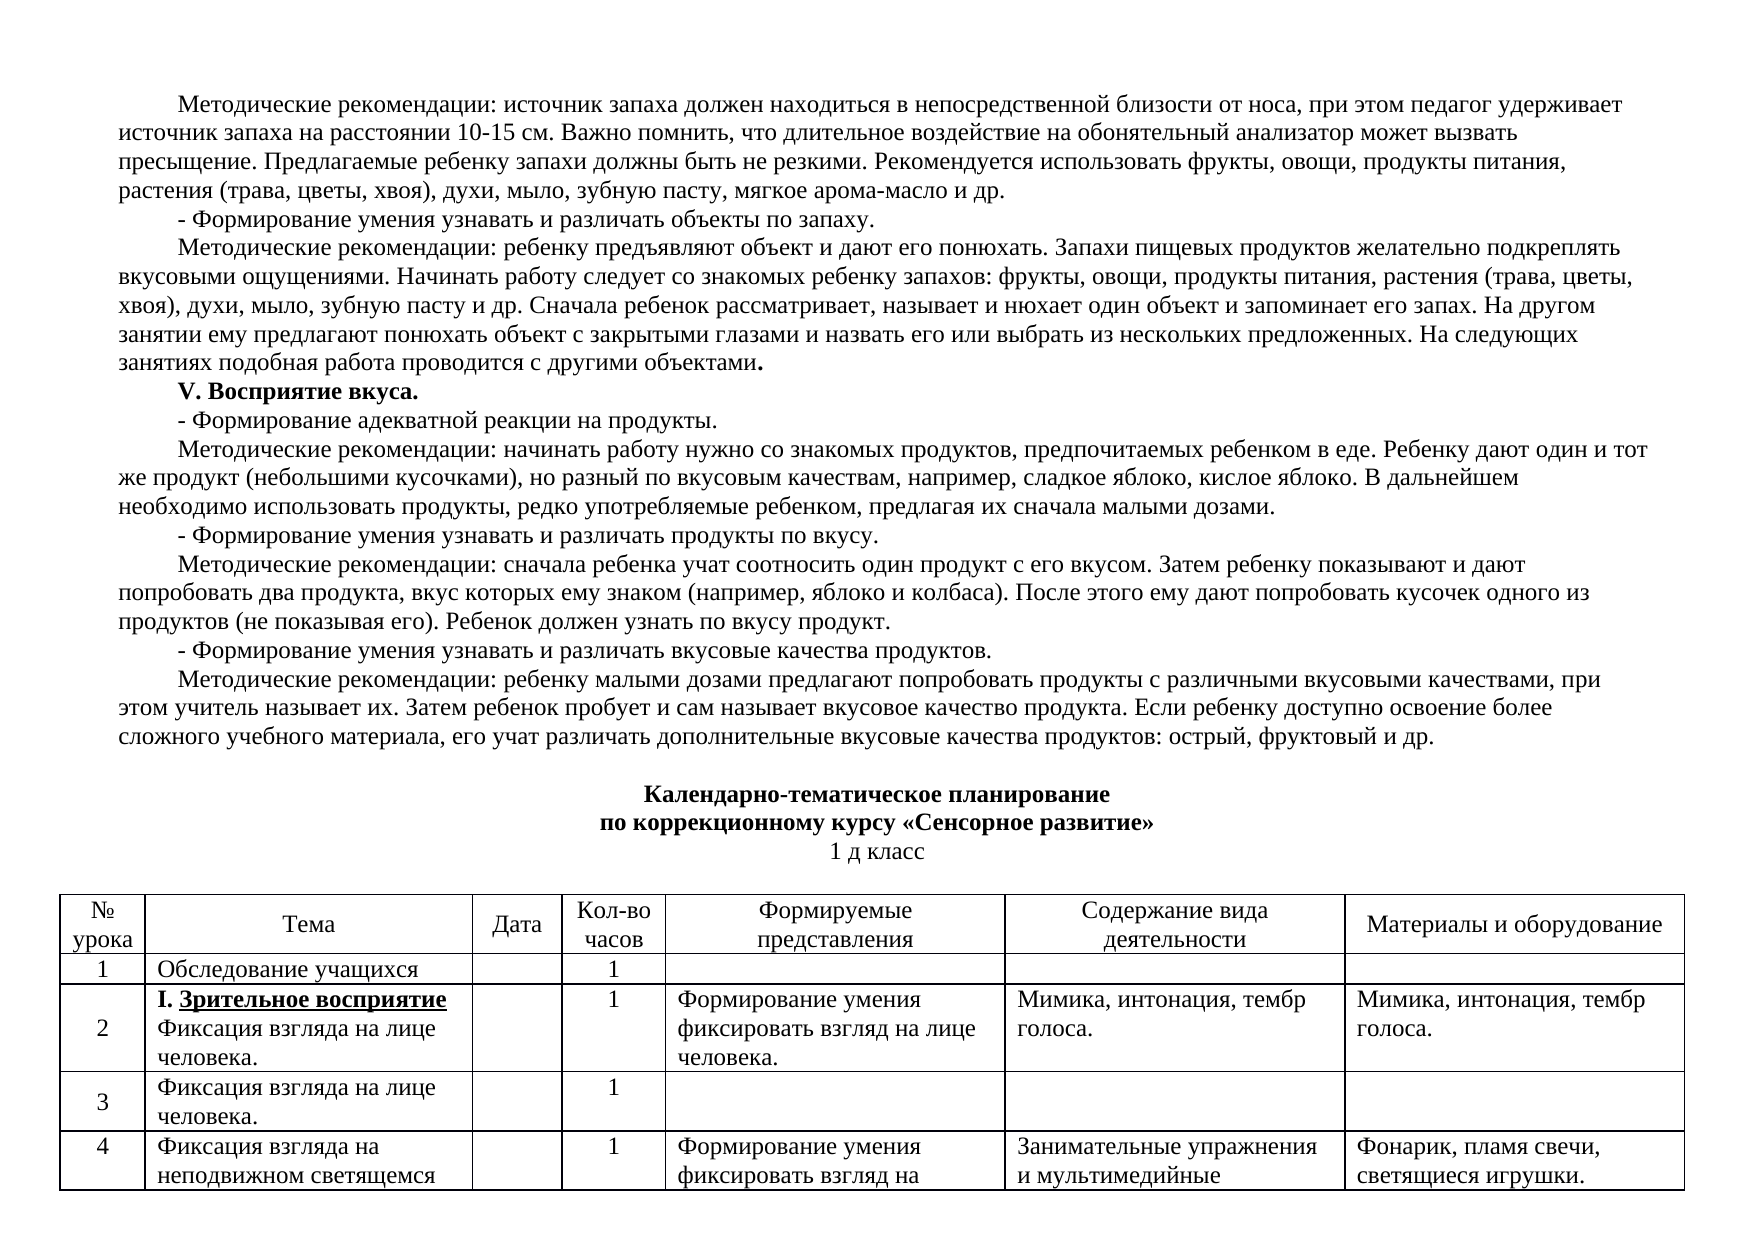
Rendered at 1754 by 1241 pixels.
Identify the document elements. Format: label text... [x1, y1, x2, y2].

table_header Кол-во часов [563, 895, 665, 953]
table_cell Мимика, интонация, тембр голоса. [1346, 985, 1684, 1071]
text 1 д класс [118, 836, 1636, 865]
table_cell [666, 1132, 1004, 1189]
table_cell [1006, 1132, 1344, 1189]
table_cell 4 [61, 1132, 144, 1189]
text - Формирование адекватной реакции на продукты. [118, 405, 1654, 434]
table_cell Формирование умения фиксировать взгляд на лице человека. [666, 985, 1004, 1071]
text Методические рекомендации: сначала ребенка учат соотносить один продукт с его вкусом. Затем ребенку показывают и дают попробовать два продукта, вкус которых ему знаком (например, яблоко и колбаса). После этого ему дают попробовать кусочек одного из продуктов (не показывая его). Ребенок должен узнать по вкусу продукт. [118, 549, 1654, 635]
text по коррекционному курсу «Сенсорное развитие» [118, 807, 1636, 836]
text V. Восприятие вкуса. [118, 376, 1654, 405]
table_cell Фиксация взгляда на лице человека. [146, 1072, 472, 1130]
table_cell 1 [563, 985, 665, 1071]
table_header Содержание вида деятельности [1006, 895, 1344, 953]
text Календарно-тематическое планирование [118, 779, 1636, 807]
table_cell 1 [563, 1072, 665, 1130]
text - Формирование умения узнавать и различать вкусовые качества продуктов. [118, 635, 1654, 664]
table_cell [1006, 954, 1344, 983]
table_header № урока [61, 895, 144, 953]
table_cell [473, 1072, 561, 1130]
text Методические рекомендации: ребенку малыми дозами предлагают попробовать продукты с различными вкусовыми качествами, при этом учитель называет их. Затем ребенок пробует и сам называет вкусовое качество продукта. Если ребенку доступно освоение более сложного учебного материала, его учат различать дополнительные вкусовые качества продуктов: острый, фруктовый и др. [118, 664, 1654, 750]
table_cell [473, 985, 561, 1071]
table_cell Мимика, интонация, тембр голоса. [1006, 985, 1344, 1071]
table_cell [146, 1132, 472, 1189]
text - Формирование умения узнавать и различать объекты по запаху. [118, 204, 1654, 232]
table_header Дата [473, 895, 561, 953]
table_cell [473, 954, 561, 983]
text Методические рекомендации: ребенку предъявляют объект и дают его понюхать. Запахи пищевых продуктов желательно подкреплять вкусовыми ощущениями. Начинать работу следует со знакомых ребенку запахов: фрукты, овощи, продукты питания, растения (трава, цветы, хвоя), духи, мыло, зубную пасту и др. Сначала ребенок рассматривает, называет и нюхает один объект и запоминает его запах. На другом занятии ему предлагают понюхать объект с закрытыми глазами и назвать его или выбрать из нескольких предложенных. На следующих занятиях подобная работа проводится с другими объектами. [118, 232, 1654, 376]
table_cell [1006, 1072, 1344, 1130]
text Методические рекомендации: начинать работу нужно со знакомых продуктов, предпочитаемых ребенком в еде. Ребенку дают один и тот же продукт (небольшими кусочками), но разный по вкусовым качествам, например, сладкое яблоко, кислое яблоко. В дальнейшем необходимо использовать продукты, редко употребляемые ребенком, предлагая их сначала малыми дозами. [118, 434, 1654, 520]
text - Формирование умения узнавать и различать продукты по вкусу. [118, 520, 1654, 549]
table_cell [666, 954, 1004, 983]
table_cell [666, 1072, 1004, 1130]
table_cell Обследование учащихся [146, 954, 472, 983]
text Методические рекомендации: источник запаха должен находиться в непосредственной близости от носа, при этом педагог удерживает источник запаха на расстоянии 10-15 см. Важно помнить, что длительное воздействие на обонятельный анализатор может вызвать пресыщение. Предлагаемые ребенку запахи должны быть не резкими. Рекомендуется использовать фрукты, овощи, продукты питания, растения (трава, цветы, хвоя), духи, мыло, зубную пасту, мягкое арома-масло и др. [118, 89, 1654, 204]
table_cell 1 [563, 1132, 665, 1189]
table_cell 1 [563, 954, 665, 983]
table_header Тема [146, 895, 472, 953]
table_cell 1 [61, 954, 144, 983]
table_header Формируемые представления [666, 895, 1004, 953]
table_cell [1346, 1132, 1684, 1189]
table_cell 3 [61, 1072, 144, 1130]
table_cell [1346, 1072, 1684, 1130]
table_cell [473, 1132, 561, 1189]
table_cell 2 [61, 985, 144, 1071]
table_header Материалы и оборудование [1346, 895, 1684, 953]
table_cell I. Зрительное восприятие Фиксация взгляда на лице человека. [146, 985, 472, 1071]
table_cell [1346, 954, 1684, 983]
